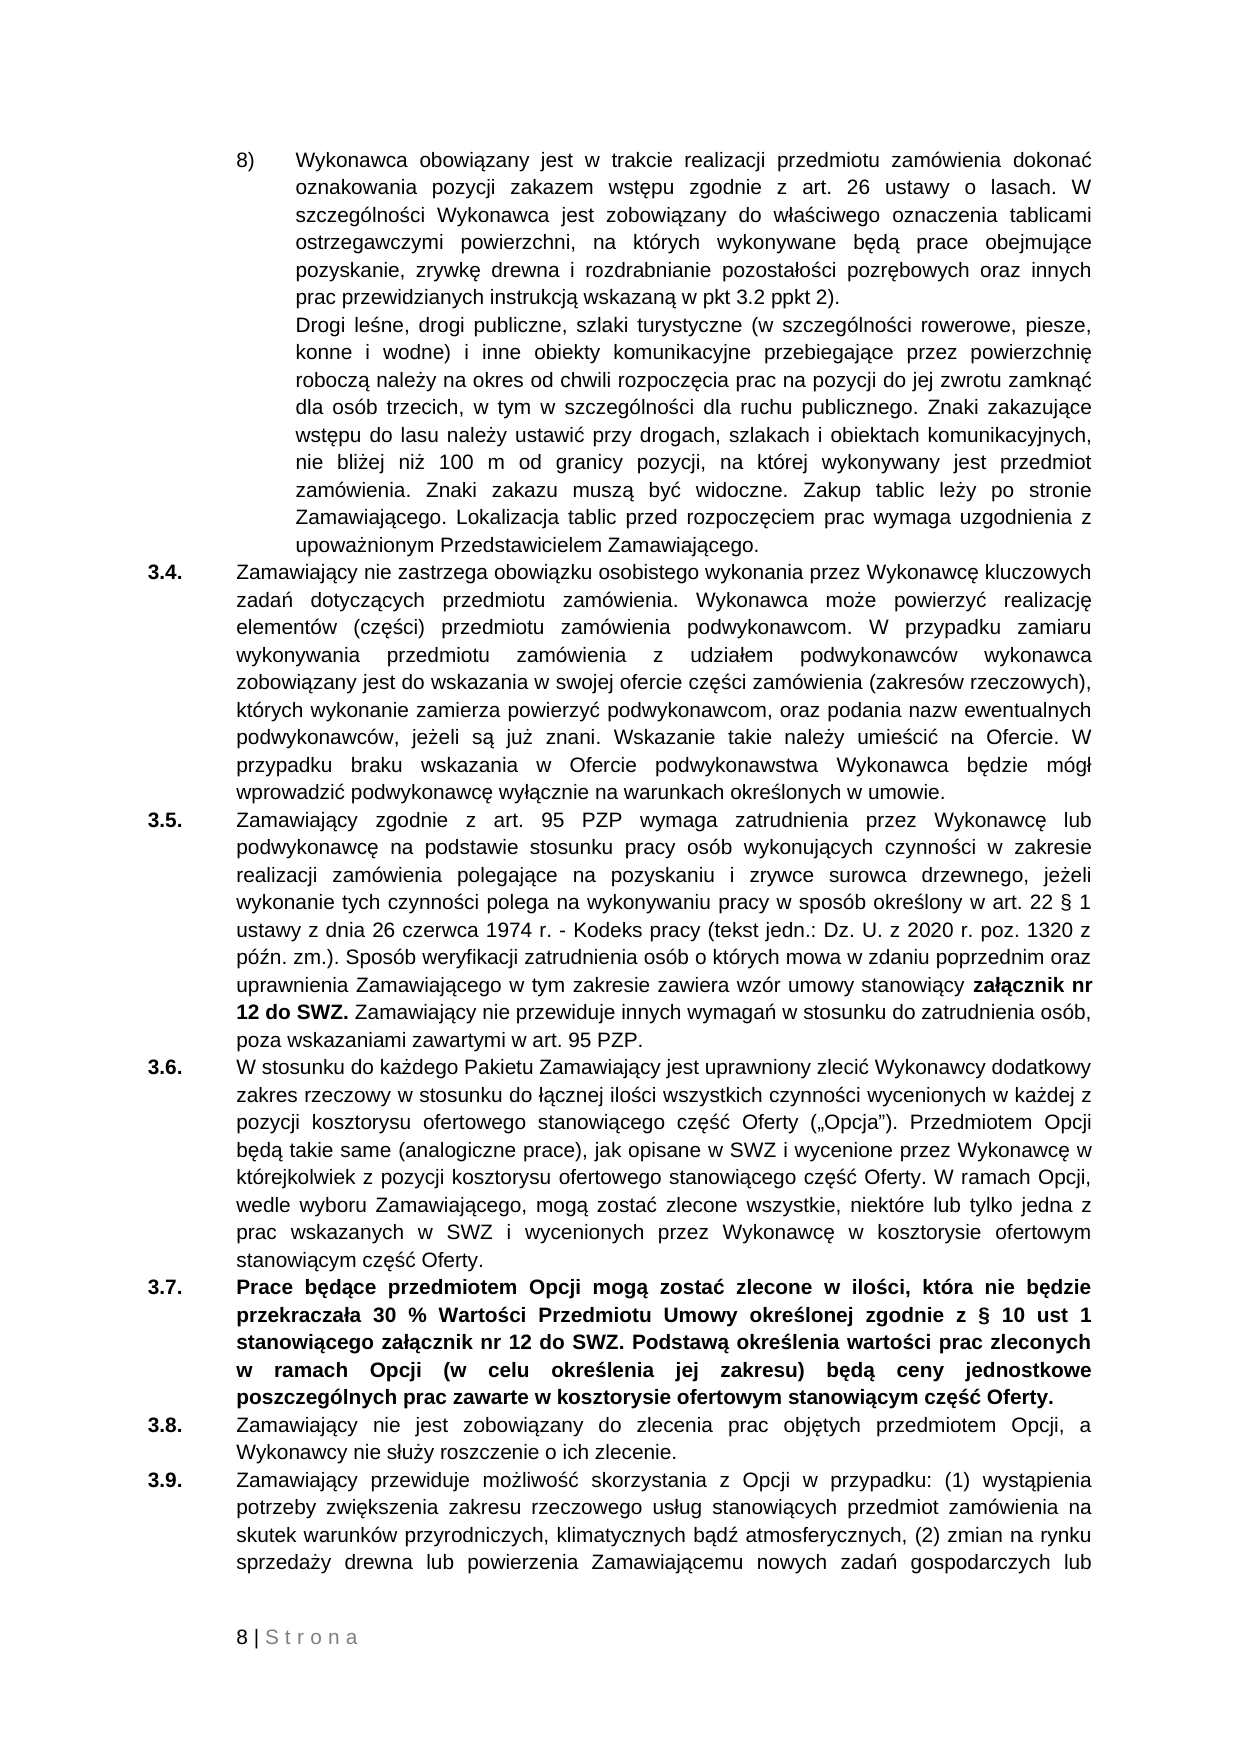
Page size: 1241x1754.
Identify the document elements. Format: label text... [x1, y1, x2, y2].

list Drogi leśne, drogi publiczne, szlaki turystyczne (w szczególności rowerowe, piesze, konne i wodne) i inne obiekty komunikacyjne przebiegające przez powierzchnię roboczą należy na okres od chwili rozpoczęcia prac na pozycji do jej zwrotu zamknąć dla osób trzecich, w tym w szczególności dla ruchu publicznego. Znaki zakazujące wstępu do lasu należy ustawić przy drogach, szlakach i obiektach komunikacyjnych, nie bliżej niż 100 m od granicy pozycji, na której wykonywany jest przedmiot zamówienia. Znaki zakazu muszą być widoczne. Zakup tablic leży po stronie Zamawiającego. Lokalizacja tablic przed rozpoczęciem prac wymaga uzgodnienia z upoważnionym Przedstawicielem Zamawiającego. [295, 313, 1093, 557]
text Zamawiający nie jest zobowiązany do zlecenia prac objętych przedmiotem Opcji, a Wykonawcy nie służy roszczenie o ich zlecenie. [148, 1413, 1093, 1464]
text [148, 1468, 1093, 1574]
text Prace będące przedmiotem Opcji mogą zostać zlecone w ilości, która nie będzie przekraczała 30 % Wartości Przedmiotu Umowy określonej zgodnie z § 10 ust 1 stanowiącego załącznik nr 12 do SWZ. Podstawą określenia wartości prac zleconych w ramach Opcji (w celu określenia jej zakresu) będą ceny jednostkowe poszczególnych prac zawarte w kosztorysie ofertowym stanowiącym część Oferty. [148, 1275, 1093, 1409]
text Zamawiający zgodnie z art. 95 PZP wymaga zatrudnienia przez Wykonawcę lub podwykonawcę na podstawie stosunku pracy osób wykonujących czynności w zakresie realizacji zamówienia polegające na pozyskaniu i zrywce surowca drzewnego, jeżeli wykonanie tych czynności polega na wykonywaniu pracy w sposób określony w art. 22 § 1 ustawy z dnia 26 czerwca 1974 r. - Kodeks pracy (tekst jedn.: Dz. U. z 2020 r. poz. 1320 z późn. zm.). Sposób weryfikacji zatrudnienia osób o których mowa w zdaniu poprzednim oraz uprawnienia Zamawiającego w tym zakresie zawiera wzór umowy stanowiący załącznik nr 12 do SWZ. Zamawiający nie przewiduje innych wymagań w stosunku do zatrudnienia osób, poza wskazaniami zawartymi w art. 95 PZP. [148, 808, 1093, 1052]
text W stosunku do każdego Pakietu Zamawiający jest uprawniony zlecić Wykonawcy dodatkowy zakres rzeczowy w stosunku do łącznej ilości wszystkich czynności wycenionych w każdej z pozycji kosztorysu ofertowego stanowiącego część Oferty („Opcja”). Przedmiotem Opcji będą takie same (analogiczne prace), jak opisane w SWZ i wycenione przez Wykonawcę w którejkolwiek z pozycji kosztorysu ofertowego stanowiącego część Oferty. W ramach Opcji, wedle wyboru Zamawiającego, mogą zostać zlecone wszystkie, niektóre lub tylko jedna z prac wskazanych w SWZ i wycenionych przez Wykonawcę w kosztorysie ofertowym stanowiącym część Oferty. [148, 1055, 1093, 1272]
text Wykonawca obowiązany jest w trakcie realizacji przedmiotu zamówienia dokonać oznakowania pozycji zakazem wstępu zgodnie z art. 26 ustawy o lasach. W szczególności Wykonawca jest zobowiązany do właściwego oznaczenia tablicami ostrzegawczymi powierzchni, na których wykonywane będą prace obejmujące pozyskanie, zrywkę drewna i rozdrabnianie pozostałości pozrębowych oraz innych prac przewidzianych instrukcją wskazaną w pkt 3.2 ppkt 2). [236, 148, 1093, 309]
text Zamawiający nie zastrzega obowiązku osobistego wykonania przez Wykonawcę kluczowych zadań dotyczących przedmiotu zamówienia. Wykonawca może powierzyć realizację elementów (części) przedmiotu zamówienia podwykonawcom. W przypadku zamiaru wykonywania przedmiotu zamówienia z udziałem podwykonawców wykonawca zobowiązany jest do wskazania w swojej ofercie części zamówienia (zakresów rzeczowych), których wykonanie zamierza powierzyć podwykonawcom, oraz podania nazw ewentualnych podwykonawców, jeżeli są już znani. Wskazanie takie należy umieścić na Ofercie. W przypadku braku wskazania w Ofercie podwykonawstwa Wykonawca będzie mógł wprowadzić podwykonawcę wyłącznie na warunkach określonych w umowie. [148, 560, 1093, 804]
